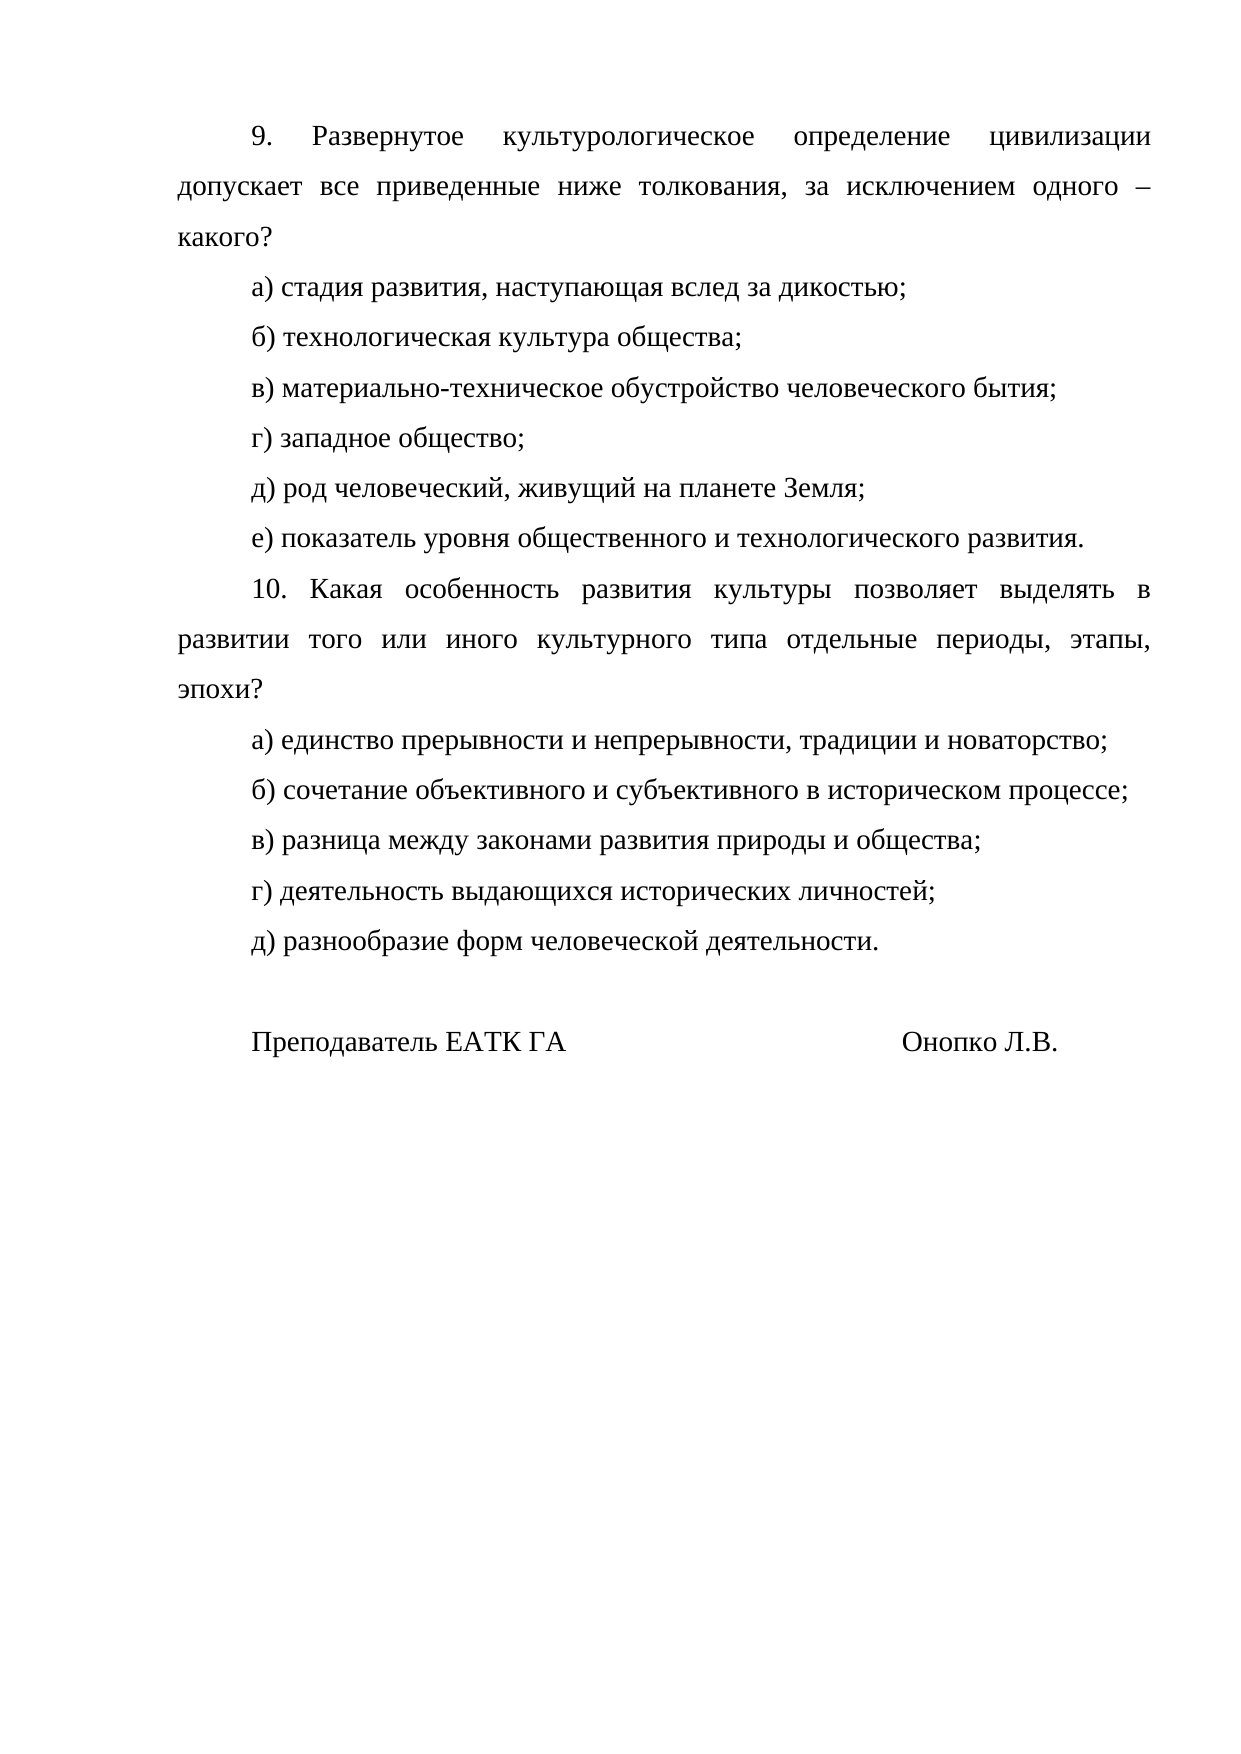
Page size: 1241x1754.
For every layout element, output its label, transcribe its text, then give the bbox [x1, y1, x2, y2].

text д) разнообразие форм человеческой деятельности. [177, 923, 1152, 957]
text 9. Развернутое культурологическое определение цивилизации допускает все приведенные ниже толкования, за исключением одного – какого? [177, 118, 1152, 252]
text г) деятельность выдающихся исторических личностей; [177, 873, 1152, 906]
text 10. Какая особенность развития культуры позволяет выделять в развитии того или иного культурного типа отдельные периоды, этапы, эпохи? [177, 571, 1152, 705]
text б) технологическая культура общества; [177, 319, 1152, 353]
text б) сочетание объективного и субъективного в историческом процессе; [177, 772, 1152, 806]
text г) западное общество; [177, 420, 1152, 453]
text а) стадия развития, наступающая вслед за дикостью; [177, 269, 1152, 303]
text д) род человеческий, живущий на планете Земля; [177, 470, 1152, 504]
text е) показатель уровня общественного и технологического развития. [177, 521, 1152, 554]
text а) единство прерывности и непрерывности, традиции и новаторство; [177, 722, 1152, 755]
text Преподаватель ЕАТК ГА Онопко Л.В. [177, 1024, 1152, 1057]
text в) разница между законами развития природы и общества; [177, 822, 1152, 856]
text в) материально-техническое обустройство человеческого бытия; [177, 370, 1152, 403]
